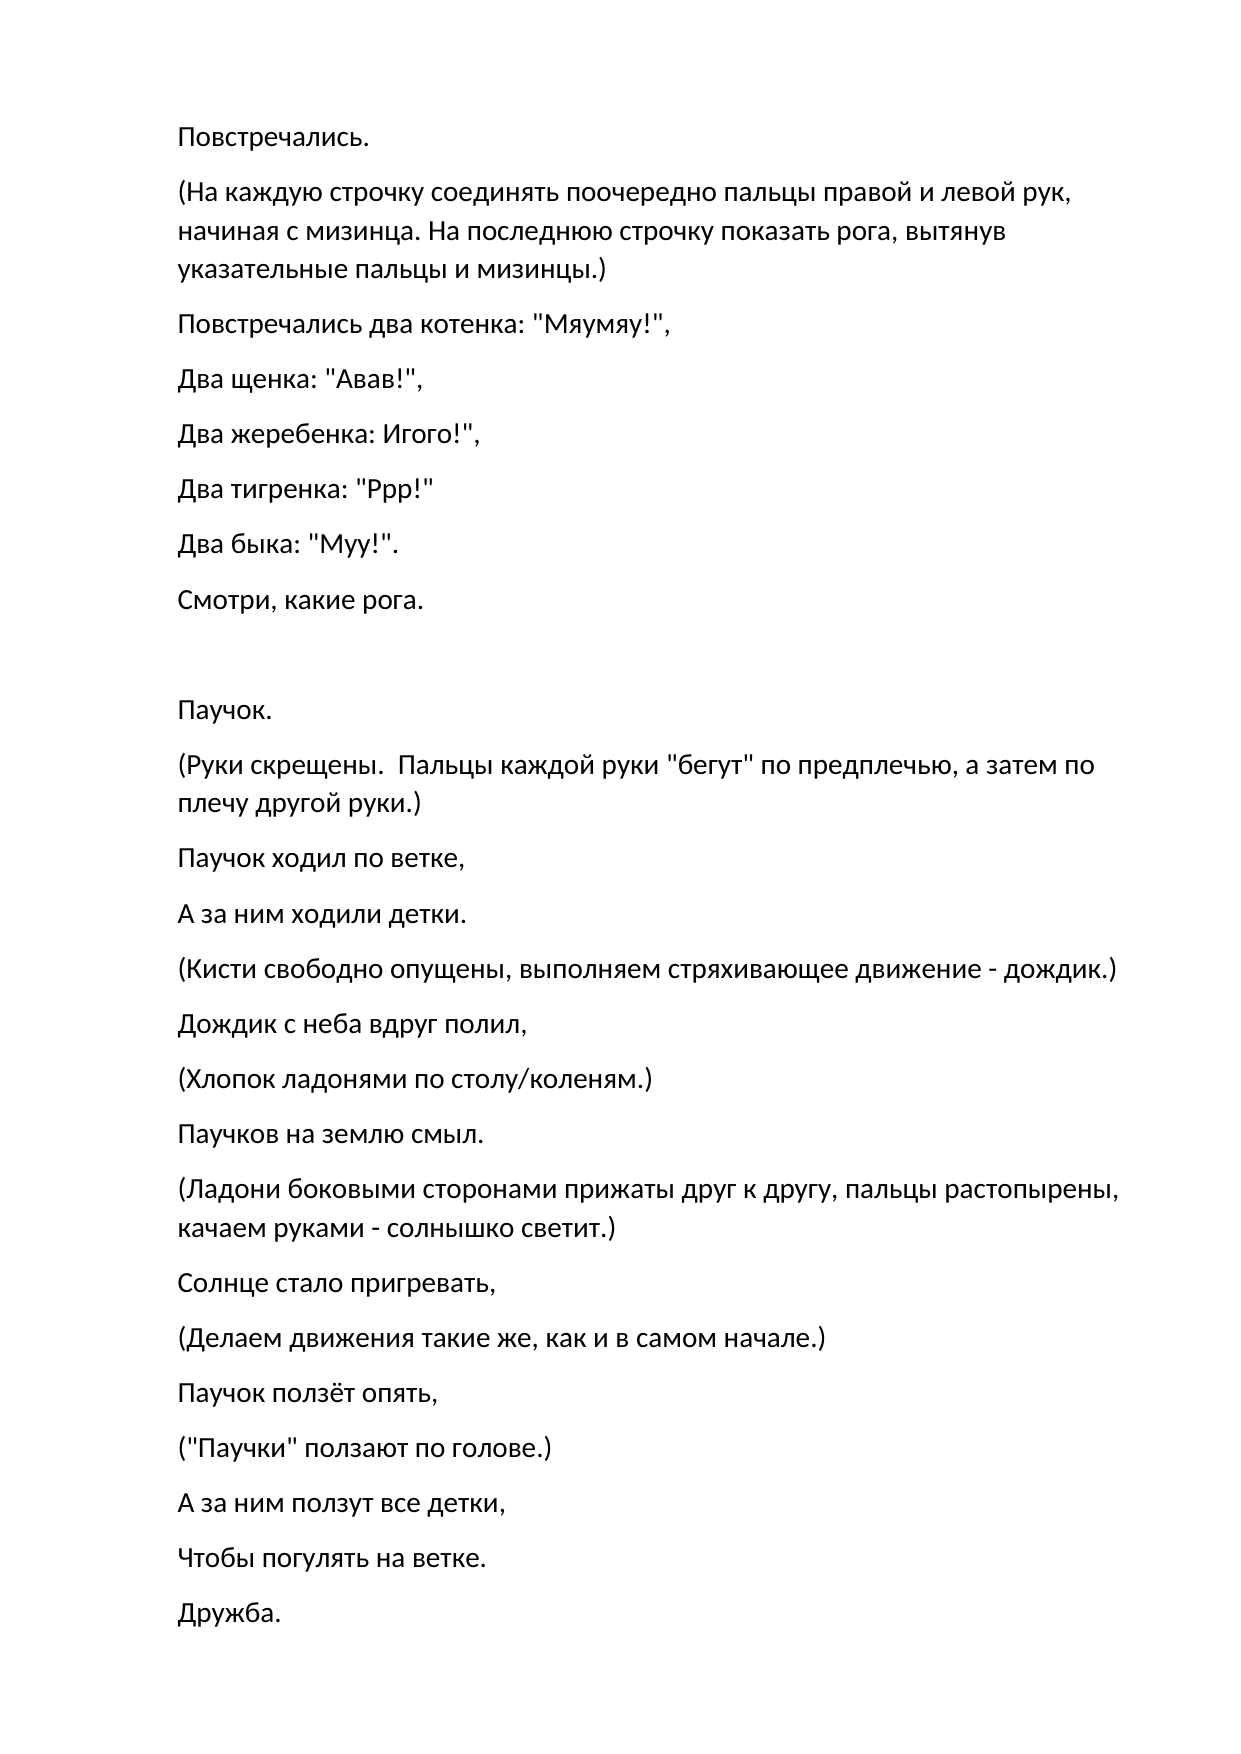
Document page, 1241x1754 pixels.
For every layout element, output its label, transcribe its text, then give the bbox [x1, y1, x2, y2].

text Повстречались. [177, 118, 1152, 154]
text (Руки скрещены. Пальцы каждой руки "бегут" по предплечью, а затем по плечу другой руки.) [177, 746, 1152, 820]
text Два быка: "Муу!". [177, 526, 1152, 561]
text (Ладони боковыми сторонами прижаты друг к другу, пальцы растопырены, качаем руками - солнышко светит.) [177, 1170, 1152, 1244]
text Паучок. [177, 691, 1152, 727]
text Паучков на землю смыл. [177, 1115, 1152, 1151]
text ("Паучки" ползают по голове.) [177, 1429, 1152, 1465]
text (Хлопок ладонями по столу/коленям.) [177, 1060, 1152, 1096]
text Два тигренка: "Ррр!" [177, 471, 1152, 506]
text Дождик с неба вдруг полил, [177, 1005, 1152, 1041]
text (Кисти свободно опущены, выполняем стряхивающее движение - дождик.) [177, 950, 1152, 985]
text Паучок ходил по ветке, [177, 839, 1152, 875]
text А за ним ходили детки. [177, 895, 1152, 930]
text Чтобы погулять на ветке. [177, 1539, 1152, 1575]
text Паучок ползёт опять, [177, 1374, 1152, 1409]
text А за ним ползут все детки, [177, 1484, 1152, 1520]
text Смотри, какие рога. [177, 581, 1152, 616]
text Дружба. [177, 1594, 1152, 1630]
text Два щенка: "Авав!", [177, 360, 1152, 396]
text Два жеребенка: Игого!", [177, 415, 1152, 451]
text Повстречались два котенка: "Мяумяу!", [177, 305, 1152, 341]
text (Делаем движения такие же, как и в самом начале.) [177, 1319, 1152, 1354]
text (На каждую строчку соединять поочередно пальцы правой и левой рук, начиная с мизинца. На последнюю строчку показать рога, вытянув указательные пальцы и мизинцы.) [177, 173, 1152, 286]
text Солнце стало пригревать, [177, 1264, 1152, 1299]
